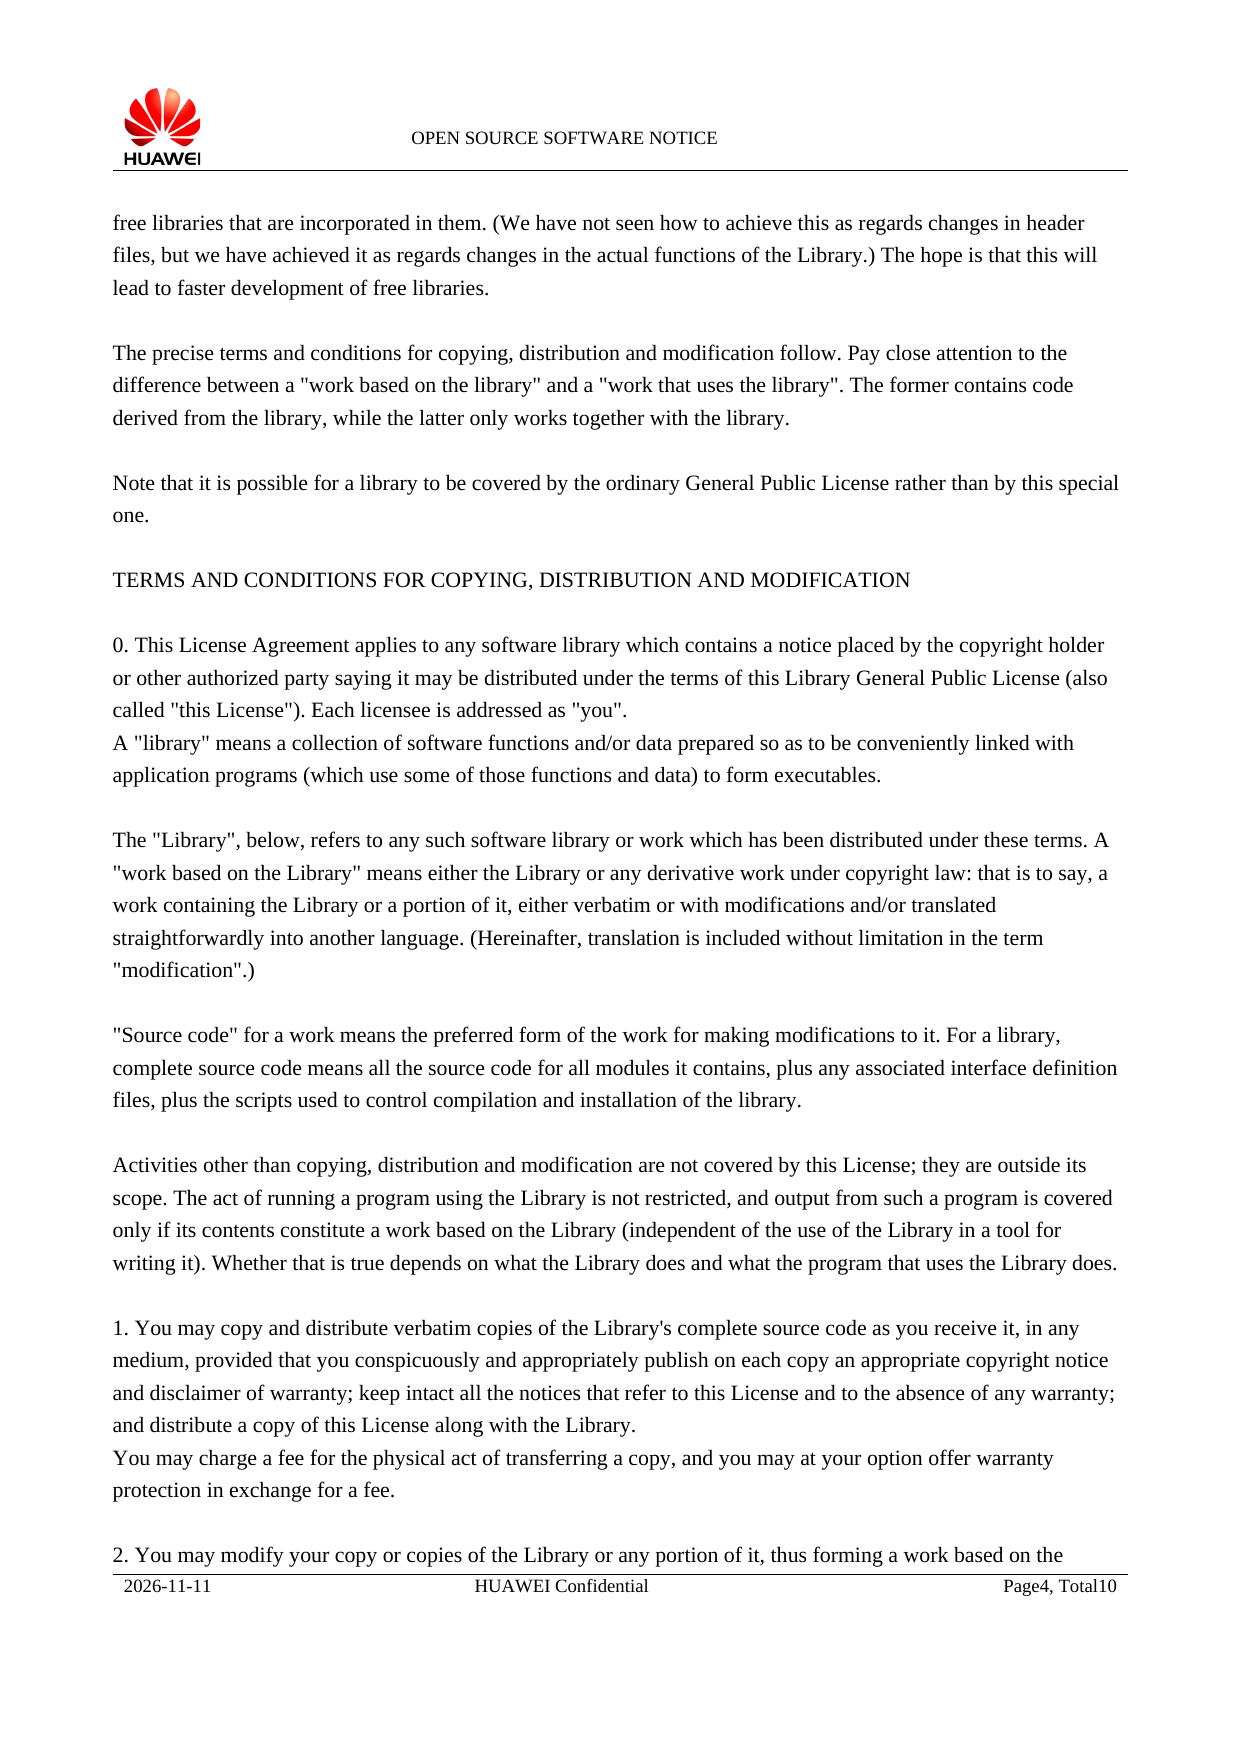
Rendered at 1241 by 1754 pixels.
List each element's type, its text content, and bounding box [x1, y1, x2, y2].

picture [124, 88, 201, 165]
